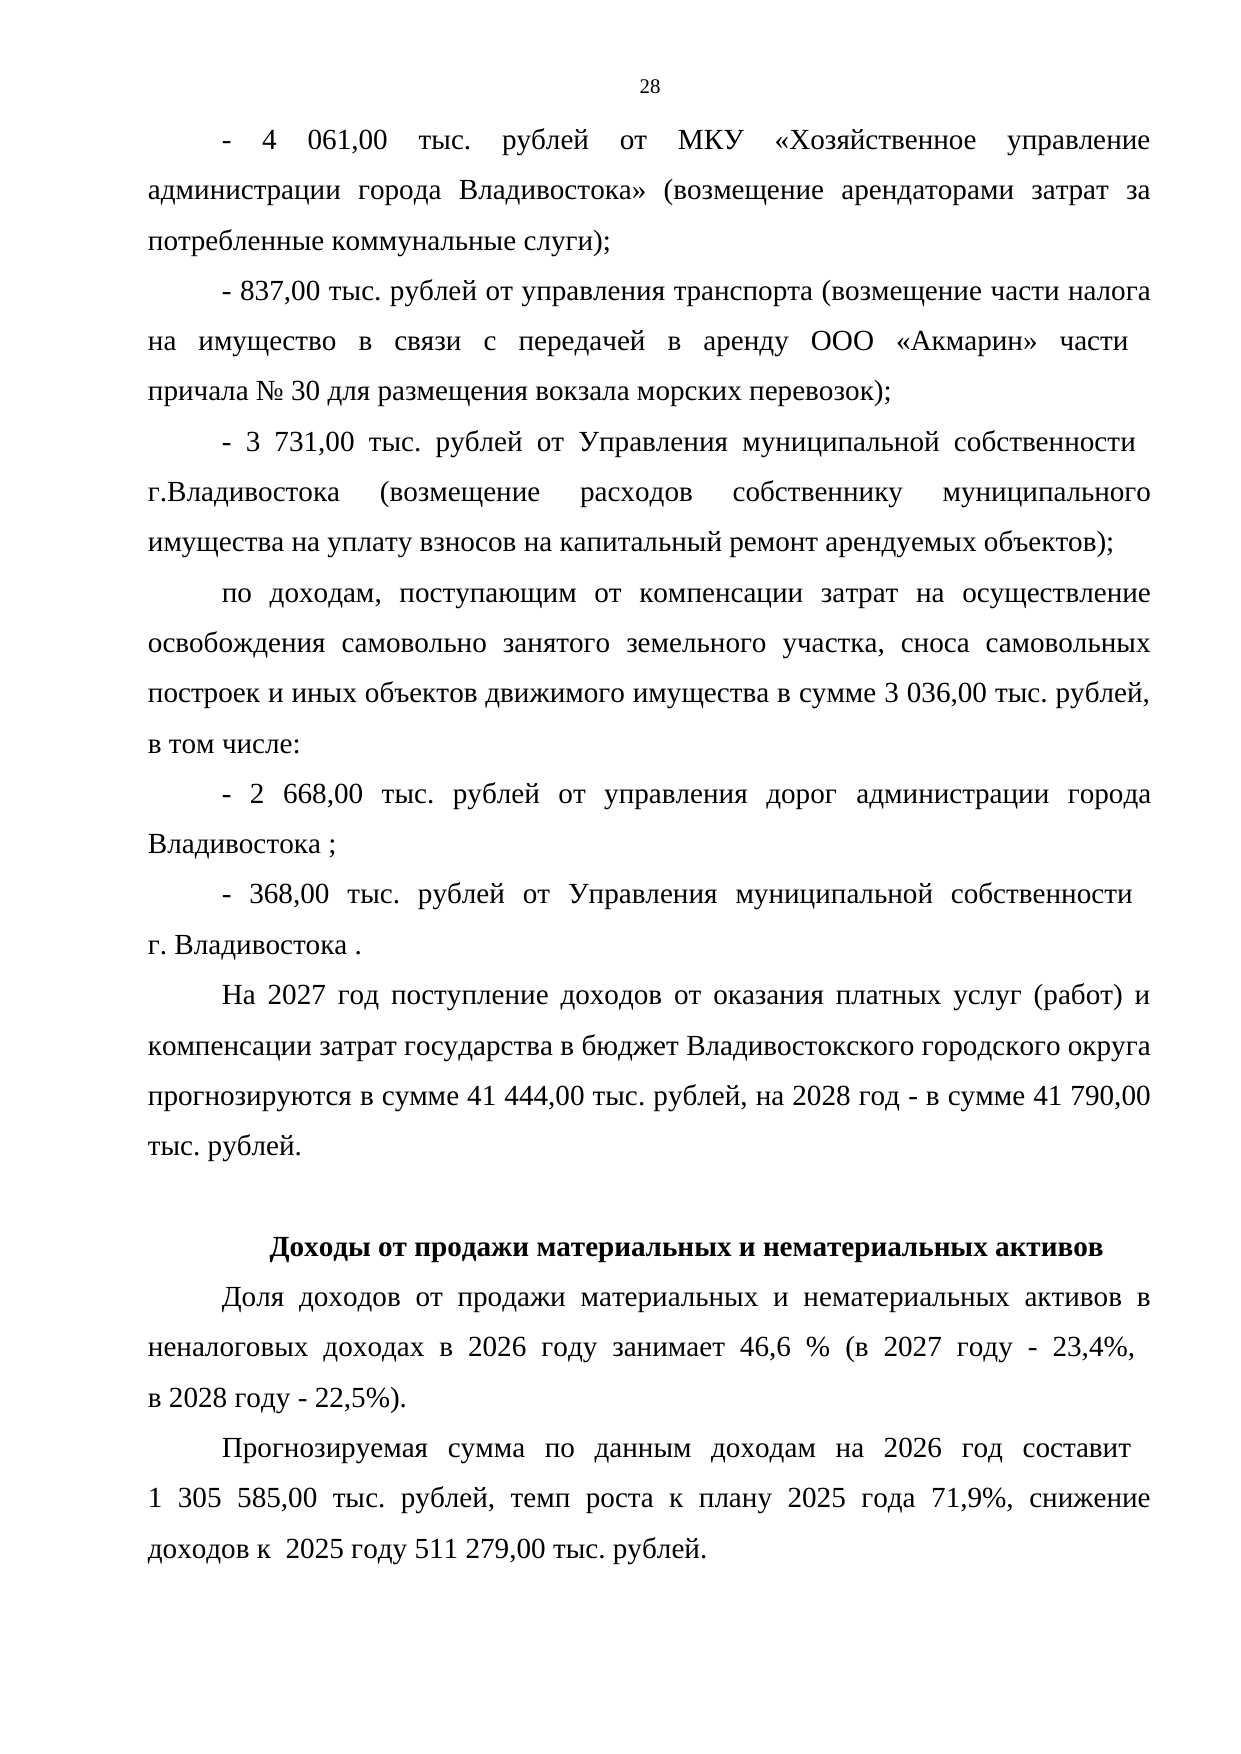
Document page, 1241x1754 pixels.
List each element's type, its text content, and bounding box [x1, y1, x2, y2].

text по доходам, поступающим от компенсации затрат на осуществление освобождения самовольно занятого земельного участка, сноса самовольных построек и иных объектов движимого имущества в сумме 3 036,00 тыс. рублей, в том числе: [148, 575, 1152, 675]
text - 368,00 тыс. рублей от Управления муниципальной собственности г. Владивостока . [148, 877, 1152, 961]
text - 2 668,00 тыс. рублей от управления дорог администрации города Владивостока ; [148, 776, 1152, 860]
text - 837,00 тыс. рублей от управления транспорта (возмещение части налога на имущество в связи с передачей в аренду ООО «Акмарин» части причала № 30 для размещения вокзала морских перевозок); [148, 273, 1152, 407]
text по доходам, поступающим от компенсации затрат на осуществление освобождения самовольно занятого земельного участка, сноса самовольных построек и иных объектов движимого имущества в сумме 3 036,00 тыс. рублей, в том числе: [148, 709, 1152, 759]
text Доля доходов от продажи материальных и нематериальных активов в неналоговых доходах в 2026 году занимает 46,6 % (в 2027 году - 23,4%, в 2028 году - 22,5%). [148, 1279, 1152, 1413]
text На 2027 год поступление доходов от оказания платных услуг (работ) и компенсации затрат государства в бюджет Владивостокского городского округа прогнозируются в сумме 41 444,00 тыс. рублей, на 2028 год - в сумме 41 790,00 тыс. рублей. [148, 977, 1152, 1162]
text Прогнозируемая сумма по данным доходам на 2026 год составит 1 305 585,00 тыс. рублей, темп роста к плану 2025 года 71,9%, снижение доходов к 2025 году 511 279,00 тыс. рублей. [148, 1430, 1152, 1564]
text - 3 731,00 тыс. рублей от Управления муниципальной собственности г.Владивостока (возмещение расходов собственнику муниципального имущества на уплату взносов на капитальный ремонт арендуемых объектов); [148, 424, 1152, 558]
text Доходы от продажи материальных и нематериальных активов [148, 1229, 1152, 1262]
text - 4 061,00 тыс. рублей от МКУ «Хозяйственное управление администрации города Владивостока» (возмещение арендаторами затрат за потребленные коммунальные слуги); [148, 122, 1152, 256]
